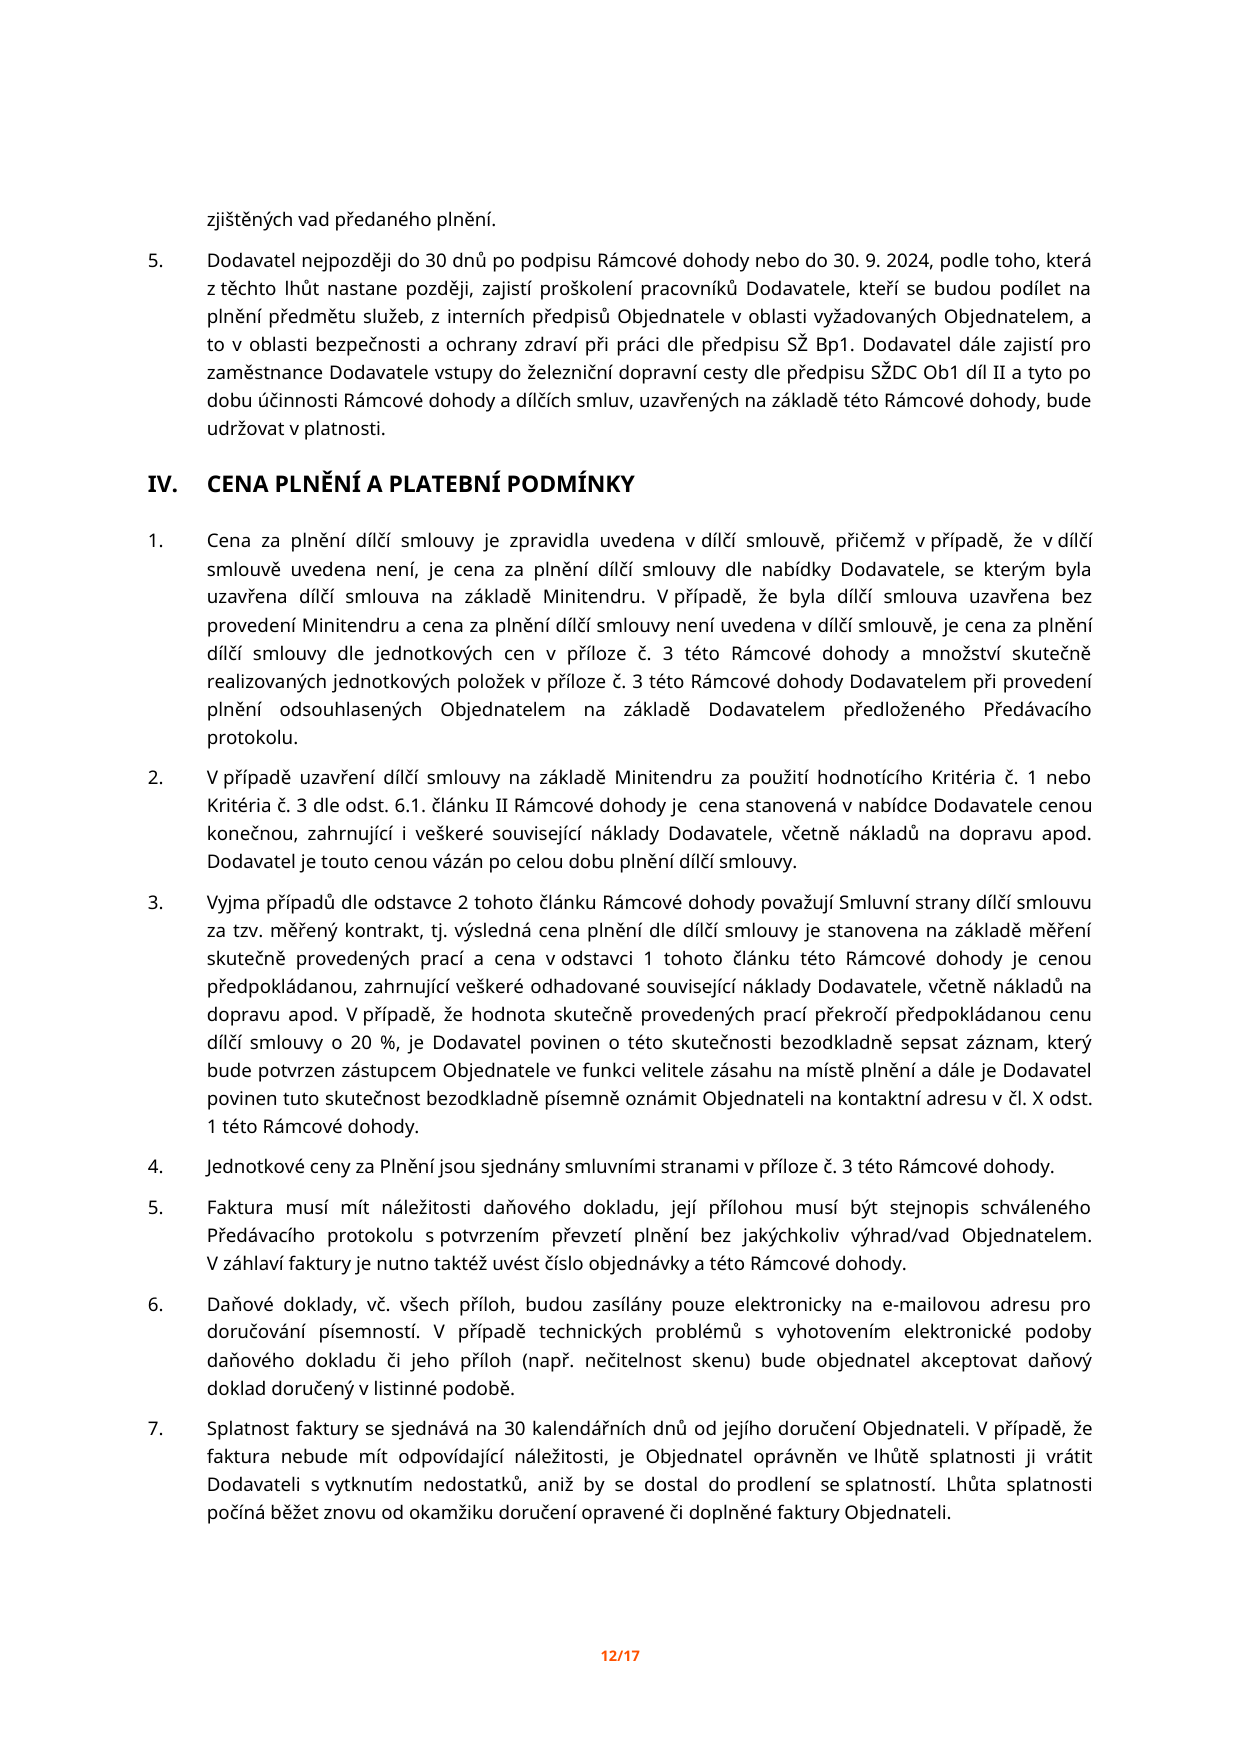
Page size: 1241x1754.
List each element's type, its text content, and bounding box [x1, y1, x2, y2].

text Daňové doklady, vč. všech příloh, budou zasílány pouze elektronicky na e-mailovou adresu pro doručování písemností. V případě technických problémů s vyhotovením elektronické podoby daňového dokladu či jeho příloh (např. nečitelnost skenu) bude objednatel akceptovat daňový doklad doručený v listinné podobě. [148, 1291, 1093, 1400]
text Splatnost faktury se sjednává na 30 kalendářních dnů od jejího doručení Objednateli. V případě, že faktura nebude mít odpovídající náležitosti, je Objednatel oprávněn ve lhůtě splatnosti ji vrátit Dodavateli s vytknutím nedostatků, aniž by se dostal do prodlení se splatností. Lhůta splatnosti počíná běžet znovu od okamžiku doručení opravené či doplněné faktury Objednateli. [148, 1415, 1093, 1525]
text Jednotkové ceny za Plnění jsou sjednány smluvními stranami v příloze č. 3 této Rámcové dohody. [148, 1154, 1093, 1179]
text V případě uzavření dílčí smlouvy na základě Minitendru za použití hodnotícího Kritéria č. 1 nebo Kritéria č. 3 dle odst. 6.1. článku II Rámcové dohody je cena stanovená v nabídce Dodavatele cenou konečnou, zahrnující i veškeré související náklady Dodavatele, včetně nákladů na dopravu apod. Dodavatel je touto cenou vázán po celou dobu plnění dílčí smlouvy. [148, 764, 1093, 874]
text Faktura musí mít náležitosti daňového dokladu, její přílohou musí být stejnopis schváleného Předávacího protokolu s potvrzením převzetí plnění bez jakýchkoliv výhrad/vad Objednatelem. V záhlaví faktury je nutno taktéž uvést číslo objednávky a této Rámcové dohody. [148, 1194, 1093, 1276]
list Cena za plnění dílčí smlouvy je zpravidla uvedena v dílčí smlouvě, přičemž v případě, že v dílčí smlouvě uvedena není, je cena za plnění dílčí smlouvy dle nabídky Dodavatele, se kterým byla uzavřena dílčí smlouva na základě Minitendru. V případě, že byla dílčí smlouva uzavřena bez provedení Minitendru a cena za plnění dílčí smlouvy není uvedena v dílčí smlouvě, je cena za plnění dílčí smlouvy dle jednotkových cen v příloze č. 3 této Rámcové dohody a množství skutečně realizovaných jednotkových položek v příloze č. 3 této Rámcové dohody Dodavatelem při provedení plnění odsouhlasených Objednatelem na základě Dodavatelem předloženého Předávacího protokolu. [148, 528, 1093, 749]
text Dodavatel nejpozději do 30 dnů po podpisu Rámcové dohody nebo do 30. 9. 2024, podle toho, která z těchto lhůt nastane později, zajistí proškolení pracovníků Dodavatele, kteří se budou podílet na plnění předmětu služeb, z interních předpisů Objednatele v oblasti vyžadovaných Objednatelem, a to v oblasti bezpečnosti a ochrany zdraví při práci dle předpisu SŽ Bp1. Dodavatel dále zajistí pro zaměstnance Dodavatele vstupy do železniční dopravní cesty dle předpisu SŽDC Ob1 díl II a tyto po dobu účinnosti Rámcové dohody a dílčích smluv, uzavřených na základě této Rámcové dohody, bude udržovat v platnosti. [148, 247, 1093, 441]
text CENA PLNĚNÍ A PLATEBNÍ PODMÍNKY [148, 468, 1093, 500]
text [148, 207, 1093, 232]
text Vyjma případů dle odstavce 2 tohoto článku Rámcové dohody považují Smluvní strany dílčí smlouvu za tzv. měřený kontrakt, tj. výsledná cena plnění dle dílčí smlouvy je stanovena na základě měření skutečně provedených prací a cena v odstavci 1 tohoto článku této Rámcové dohody je cenou předpokládanou, zahrnující veškeré odhadované související náklady Dodavatele, včetně nákladů na dopravu apod. V případě, že hodnota skutečně provedených prací překročí předpokládanou cenu dílčí smlouvy o 20 %, je Dodavatel povinen o této skutečnosti bezodkladně sepsat záznam, který bude potvrzen zástupcem Objednatele ve funkci velitele zásahu na místě plnění a dále je Dodavatel povinen tuto skutečnost bezodkladně písemně oznámit Objednateli na kontaktní adresu v čl. X odst. 1 této Rámcové dohody. [148, 889, 1093, 1139]
